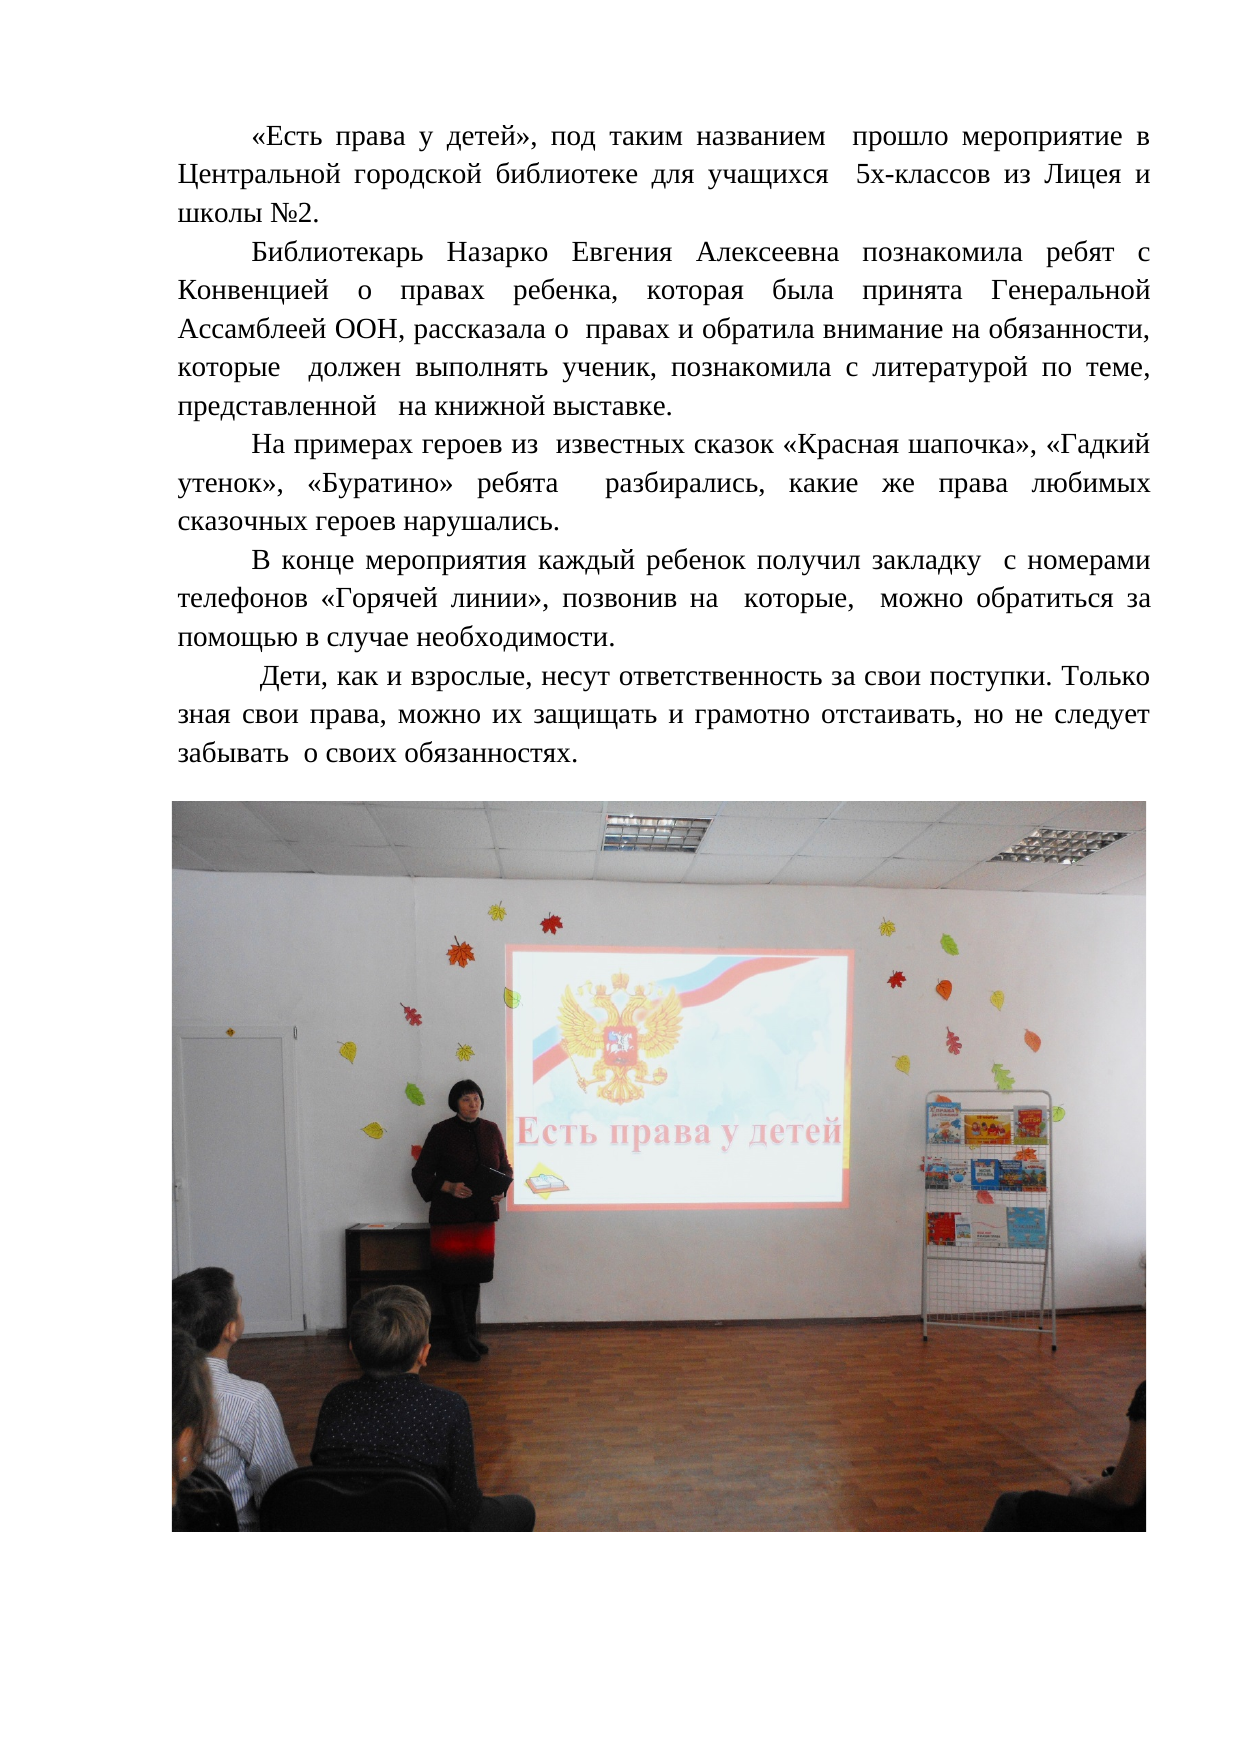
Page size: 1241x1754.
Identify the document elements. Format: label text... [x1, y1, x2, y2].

text «Есть права у детей», под таким названием прошло мероприятие в Центральной городской библиотеке для учащихся 5х-классов из Лицея и школы №2. [177, 118, 1152, 229]
text На примерах героев из известных сказок «Красная шапочка», «Гадкий утенок», «Буратино» ребята разбирались, какие же права любимых сказочных героев нарушались. [177, 426, 1152, 537]
text Библиотекарь Назарко Евгения Алексеевна познакомила ребят с Конвенцией о правах ребенка, которая была принята Генеральной Ассамблеей ООН, рассказала о правах и обратила внимание на обязанности, которые должен выполнять ученик, познакомила с литературой по теме, представленной на книжной выставке. [177, 234, 1152, 421]
text В конце мероприятия каждый ребенок получил закладку с номерами телефонов «Горячей линии», позвонив на которые, можно обратиться за помощью в случае необходимости. [177, 542, 1152, 653]
picture [171, 801, 1147, 1532]
text Дети, как и взрослые, несут ответственность за свои поступки. Только зная свои права, можно их защищать и грамотно отстаивать, но не следует забывать о своих обязанностях. [177, 658, 1152, 768]
